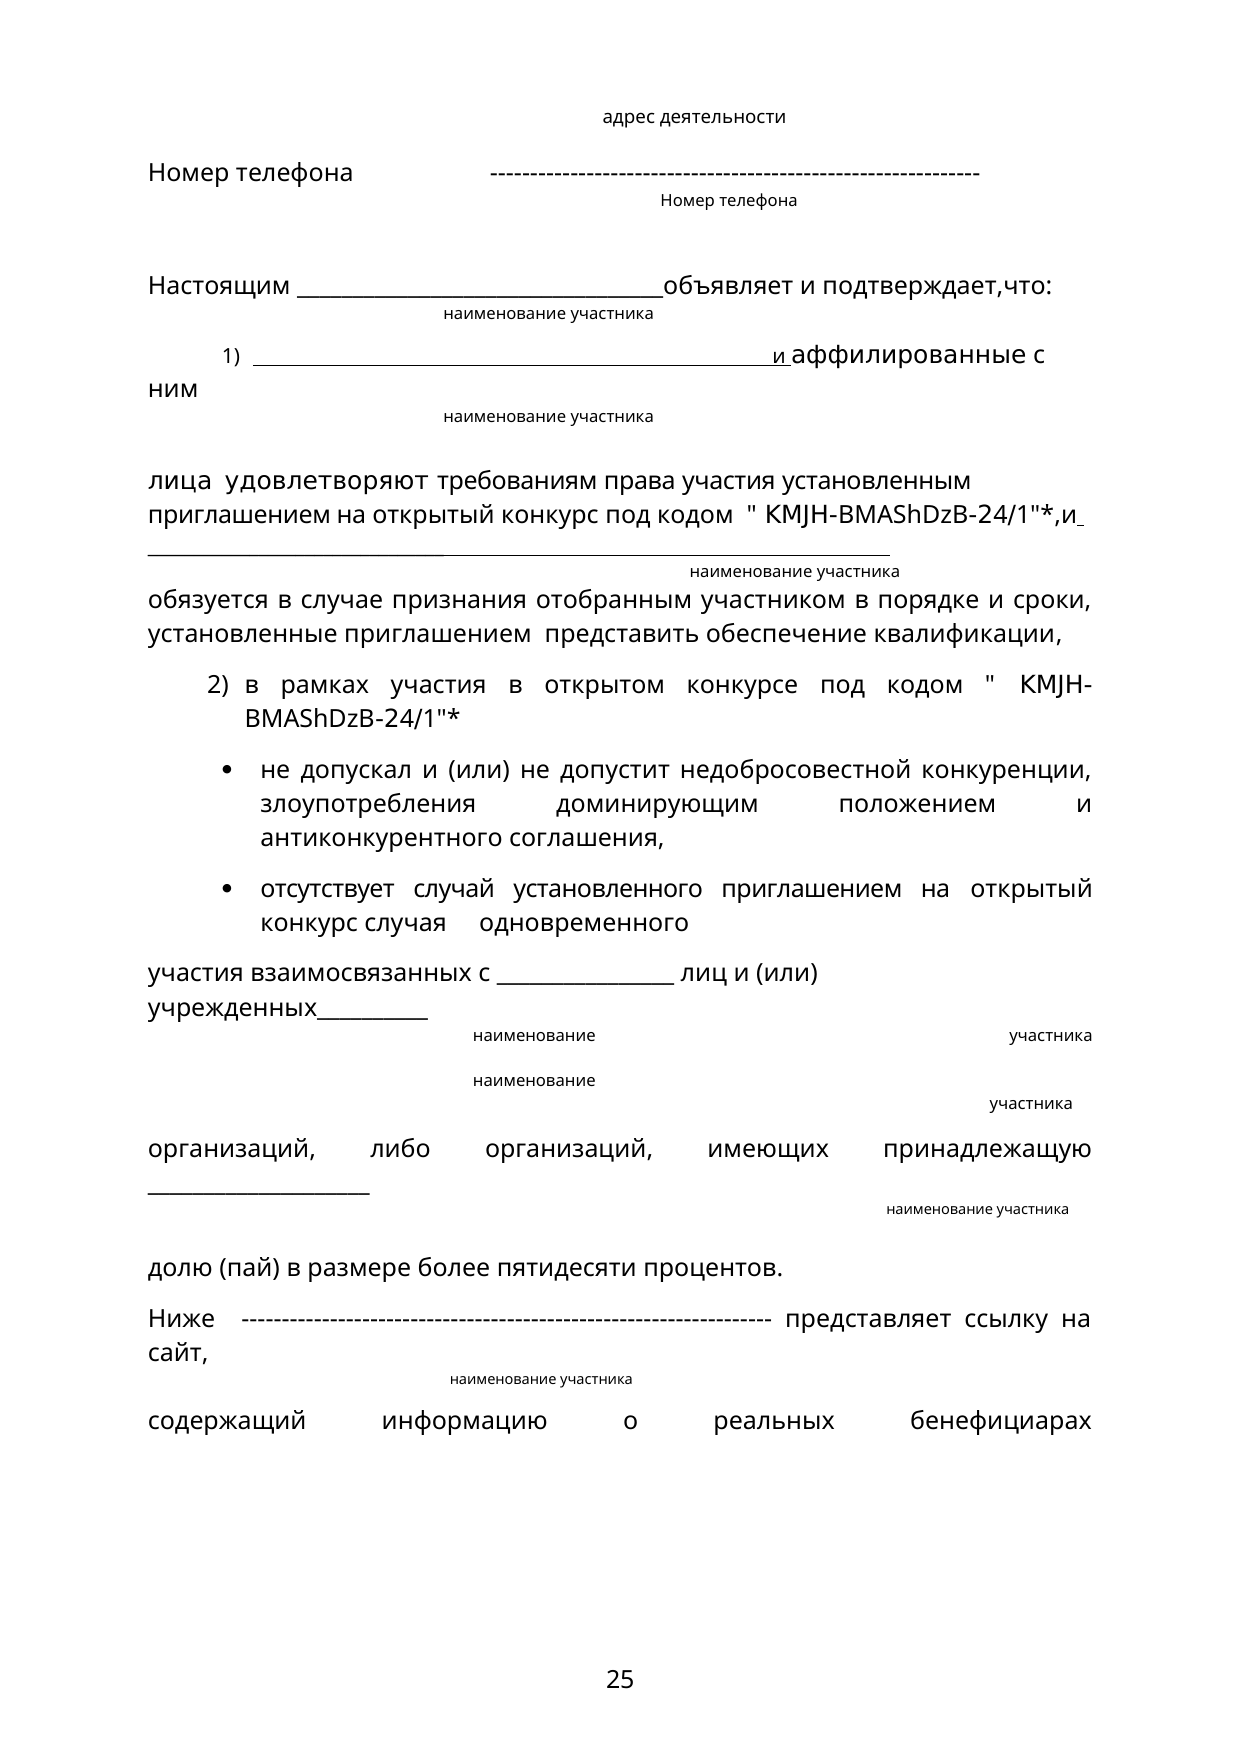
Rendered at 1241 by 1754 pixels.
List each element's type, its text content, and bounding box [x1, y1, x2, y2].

text Ниже ------------------------------------------------------------------ представляет ссылку на сайт, [148, 1300, 1092, 1368]
text Номер телефона ------------------------------------------------------------- [148, 154, 1092, 188]
text наименование участника [443, 301, 1092, 324]
text наименование участника [148, 559, 1092, 582]
text участника [989, 1091, 1092, 1114]
list не допускал и (или) не допустит недобросовестной конкуренции, злоупотребления доминирующим положением и антиконкурентного соглашения, [223, 751, 1092, 854]
list в рамках участия в открытом конкурсе под кодом " KMJH-BMAShDzB-24/1"* [207, 667, 1092, 735]
text долю (пай) в размере более пятидесяти процентов. [148, 1249, 1092, 1284]
text обязуется в случае признания отобранным участником в порядке и сроки, установленные приглашением представить обеспечение квалификации, [148, 582, 1092, 650]
text лица удовлетворяют требованиям права участия установленным приглашением на открытый конкурс под кодом " KMJH-BMAShDzB-24/1"*,и ________________________________ [148, 463, 1092, 559]
text наименование участника [443, 405, 1092, 427]
text Настоящим _________________________________объявляет и подтверждает,что: [148, 267, 1092, 301]
text наименование участника [886, 1199, 1092, 1233]
text участия взаимосвязанных с ________________ лиц и (или) учрежденных__________ [148, 955, 1092, 1023]
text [148, 1402, 1092, 1437]
text наименование участника наименование [473, 1023, 1092, 1091]
text организаций, либо организаций, имеющих принадлежащую ____________________ [148, 1131, 1092, 1199]
text адрес деятельности [148, 103, 1092, 129]
text Номер телефона [517, 188, 1092, 211]
text наименование участника [443, 1368, 1092, 1402]
list отсутствует случай установленного приглашением на открытый конкурс случая одновременного [223, 870, 1092, 938]
text 1) и аффилированные с ним [148, 337, 1092, 405]
